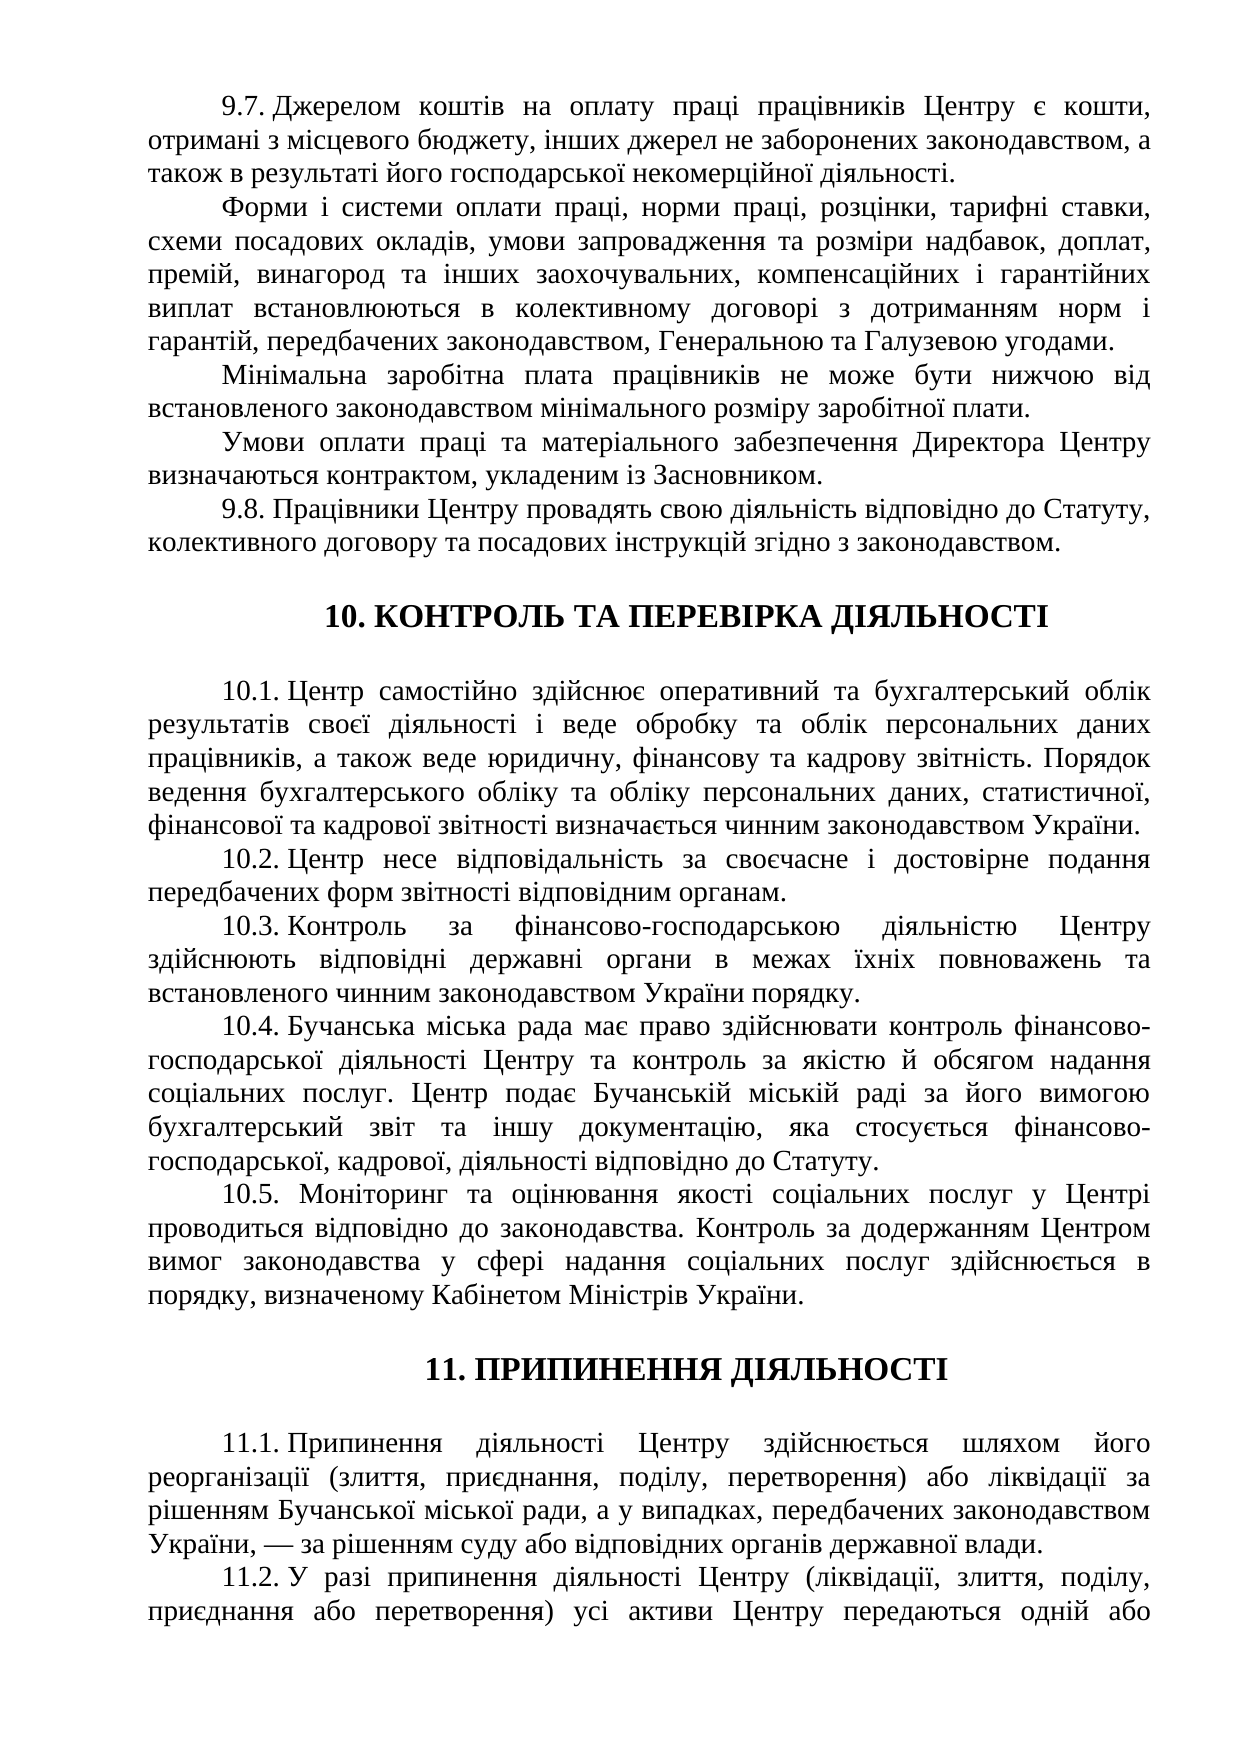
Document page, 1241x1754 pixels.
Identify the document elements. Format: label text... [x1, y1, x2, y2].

text Форми і системи оплати праці, норми праці, розцінки, тарифні ставки, схеми посадових окладів, умови запровадження та розміри надбавок, доплат, премій, винагород та інших заохочувальних, компенсаційних і гарантійних виплат встановлюються в колективному договорі з дотриманням норм і гарантій, передбачених законодавством, Генеральною та Галузевою угодами. [148, 189, 1152, 357]
text 10.4. Бучанська міська рада має право здійснювати контроль фінансово-господарської діяльності Центру та контроль за якістю й обсягом надання соціальних послуг. Центр подає Бучанській міській раді за його вимогою бухгалтерський звіт та іншу документацію, яка стосується фінансово-господарської, кадрової, діяльності відповідно до Статуту. [148, 1008, 1152, 1176]
text Умови оплати праці та матеріального забезпечення Директора Центру визначаються контрактом, укладеним із Засновником. [148, 424, 1152, 491]
text 10.1. Центр самостійно здійснює оперативний та бухгалтерський облік результатів своєї діяльності і веде обробку та облік персональних даних працівників, а також веде юридичну, фінансову та кадрову звітність. Порядок ведення бухгалтерського обліку та обліку персональних даних, статистичної, фінансової та кадрової звітності визначається чинним законодавством України. [148, 673, 1152, 841]
text 11.1. Припинення діяльності Центру здійснюється шляхом його реорганізації (злиття, приєднання, поділу, перетворення) або ліквідації за рішенням Бучанської міської ради, а у випадках, передбачених законодавством України, — за рішенням суду або відповідних органів державної влади. [148, 1425, 1152, 1559]
text 10.2. Центр несе відповідальність за своєчасне і достовірне подання передбачених форм звітності відповідним органам. [148, 841, 1152, 908]
text 10.3. Контроль за фінансово-господарською діяльністю Центру здійснюють відповідні державні органи в межах їхніх повноважень та встановленого чинним законодавством України порядку. [148, 908, 1152, 1008]
text 10.5. Моніторинг та оцінювання якості соціальних послуг у Центрі проводиться відповідно до законодавства. Контроль за додержанням Центром вимог законодавства у сфері надання соціальних послуг здійснюється в порядку, визначеному Кабінетом Міністрів України. [148, 1176, 1152, 1310]
text 9.7. Джерелом коштів на оплату праці працівників Центру є кошти, отримані з місцевого бюджету, інших джерел не заборонених законодавством, а також в результаті його господарської некомерційної діяльності. [148, 88, 1152, 189]
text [148, 1559, 1152, 1627]
text 9.8. Працівники Центру провадять свою діяльність відповідно до Статуту, колективного договору та посадових інструкцій згідно з законодавством. [148, 491, 1152, 558]
text Мінімальна заробітна плата працівників не може бути нижчою від встановленого законодавством мінімального розміру заробітної плати. [148, 357, 1152, 424]
text 11. ПРИПИНЕННЯ ДІЯЛЬНОСТІ [148, 1349, 1152, 1387]
text 10. КОНТРОЛЬ ТА ПЕРЕВІРКА ДІЯЛЬНОСТІ [148, 596, 1152, 635]
